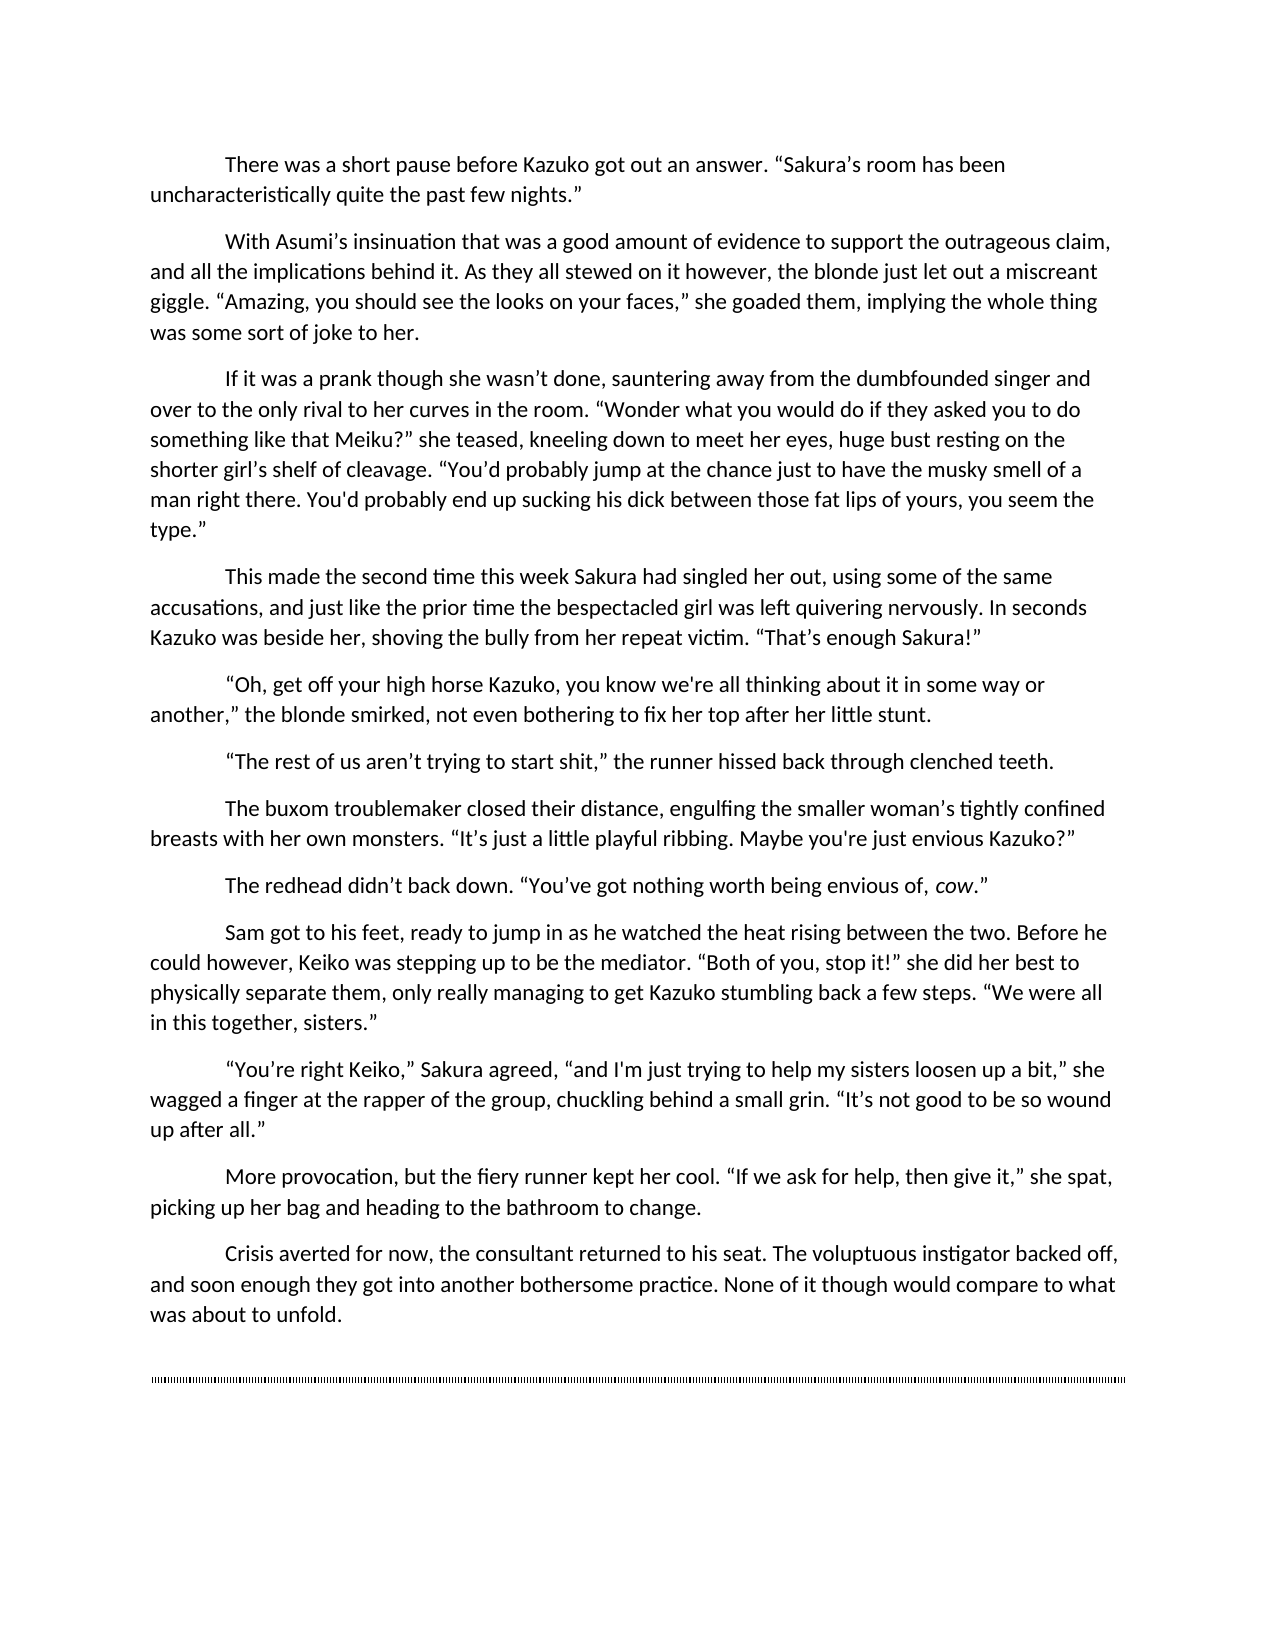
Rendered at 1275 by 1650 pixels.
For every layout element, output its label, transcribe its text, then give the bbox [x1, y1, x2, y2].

text This made the second time this week Sakura had singled her out, using some of the same accusations, and just like the prior time the bespectacled girl was left quivering nervously. In seconds Kazuko was beside her, shoving the bully from her repeat victim. “That’s enough Sakura!” [150, 562, 1125, 651]
text There was a short pause before Kazuko got out an answer. “Sakura’s room has been uncharacteristically quite the past few nights.” [150, 150, 1125, 208]
text The buxom troublemaker closed their distance, engulfing the smaller woman’s tightly confined breasts with her own monsters. “It’s just a little playful ribbing. Maybe you're just envious Kazuko?” [150, 794, 1125, 852]
text With Asumi’s insinuation that was a good amount of evidence to support the outrageous claim, and all the implications behind it. As they all stewed on it however, the blonde just let out a miscreant giggle. “Amazing, you should see the looks on your faces,” she goaded them, implying the whole thing was some sort of joke to her. [150, 227, 1125, 346]
text “Oh, get off your high horse Kazuko, you know we're all thinking about it in some way or another,” the blonde smirked, not even bothering to fix her top after her little stunt. [150, 670, 1125, 728]
text More provocation, but the fiery runner kept her cool. “If we ask for help, then give it,” she spat, picking up her bag and heading to the bathroom to change. [150, 1162, 1125, 1221]
text If it was a prank though she wasn’t done, sauntering away from the dumbfounded singer and over to the only rival to her curves in the room. “Wonder what you would do if they asked you to do something like that Meiku?” she teased, kneeling down to meet her eyes, huge bust resting on the shorter girl’s shelf of cleavage. “You’d probably jump at the chance just to have the musky smell of a man right there. You'd probably end up sucking his dick between those fat lips of yours, you seem the type.” [150, 364, 1125, 544]
text Crisis averted for now, the consultant returned to his seat. The voluptuous instigator backed off, and soon enough they got into another bothersome practice. None of it though would compare to what was about to unfold. [150, 1239, 1125, 1328]
text “You’re right Keiko,” Sakura agreed, “and I'm just trying to help my sisters loosen up a bit,” she wagged a finger at the rapper of the group, chuckling behind a small grin. “It’s not good to be so wound up after all.” [150, 1055, 1125, 1144]
text “The rest of us aren’t trying to start shit,” the runner hissed back through clenched teeth. [150, 747, 1125, 775]
text Sam got to his feet, ready to jump in as he watched the heat rising between the two. Before he could however, Keiko was stepping up to be the mediator. “Both of you, stop it!” she did her best to physically separate them, only really managing to get Kazuko stumbling back a few steps. “We were all in this together, sisters.” [150, 918, 1125, 1036]
text The redhead didn’t back down. “You’ve got nothing worth being envious of, cow.” [150, 871, 1125, 899]
